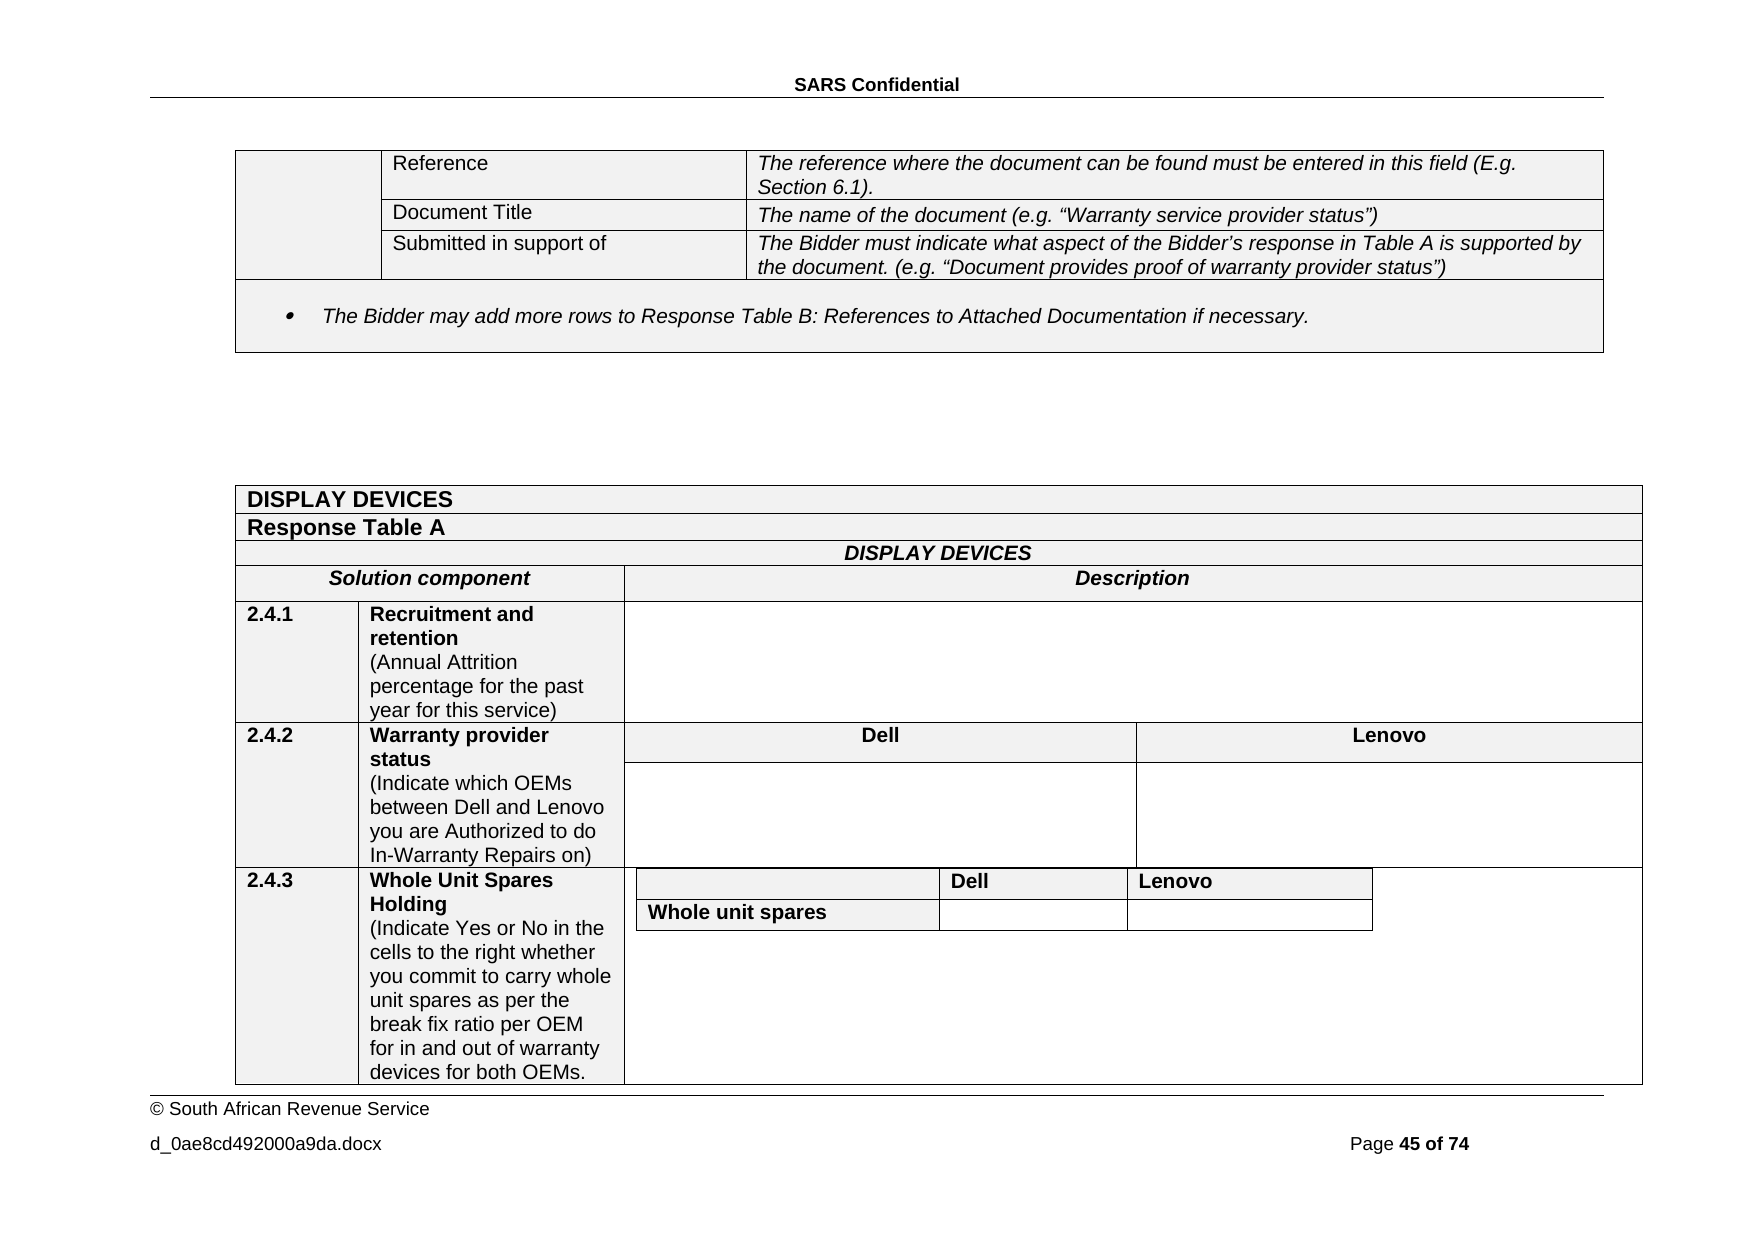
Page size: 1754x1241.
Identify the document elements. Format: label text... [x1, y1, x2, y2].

table_cell Whole Unit Spares Holding (Indicate Yes or No in the cells to the right whether you commit to carry whole unit spares as per the break fix ratio per OEM for in and out of warranty devices for both OEMs. [359, 868, 624, 1083]
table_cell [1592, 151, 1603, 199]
table_cell [625, 763, 1136, 867]
table_cell Warranty provider status (Indicate which OEMs between Dell and Lenovo you are Authorized to do In-Warranty Repairs on) [359, 723, 624, 867]
table_cell Submitted in support of [382, 231, 746, 279]
table_cell Description [625, 566, 1642, 601]
table_cell 2.4.3 [236, 868, 358, 1083]
table_cell Lenovo [1137, 723, 1642, 762]
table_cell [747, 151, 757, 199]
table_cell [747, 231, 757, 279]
table_cell [625, 602, 1642, 722]
table_cell [236, 151, 381, 279]
table_cell Solution component [236, 566, 624, 601]
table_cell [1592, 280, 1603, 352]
table_cell The name of the document (e.g. “Warranty service provider status”) [747, 200, 1603, 230]
table_cell Document Title [382, 200, 746, 230]
table_cell [1137, 763, 1642, 867]
table_cell The Bidder may add more rows to Response Table B: References to Attached Documentation if necessary. [236, 280, 322, 352]
table_cell [625, 868, 1642, 1083]
table_cell Dell [625, 723, 1136, 762]
table_cell DISPLAY DEVICES [236, 541, 1642, 565]
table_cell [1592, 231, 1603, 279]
table_cell Reference [382, 151, 746, 199]
table_header DISPLAY DEVICES [236, 486, 1642, 513]
table_cell Response Table A [236, 514, 1642, 540]
table_cell Recruitment and retention (Annual Attrition percentage for the past year for this service) [359, 602, 624, 722]
table_cell 2.4.1 [236, 602, 358, 722]
table_cell 2.4.2 [236, 723, 358, 867]
